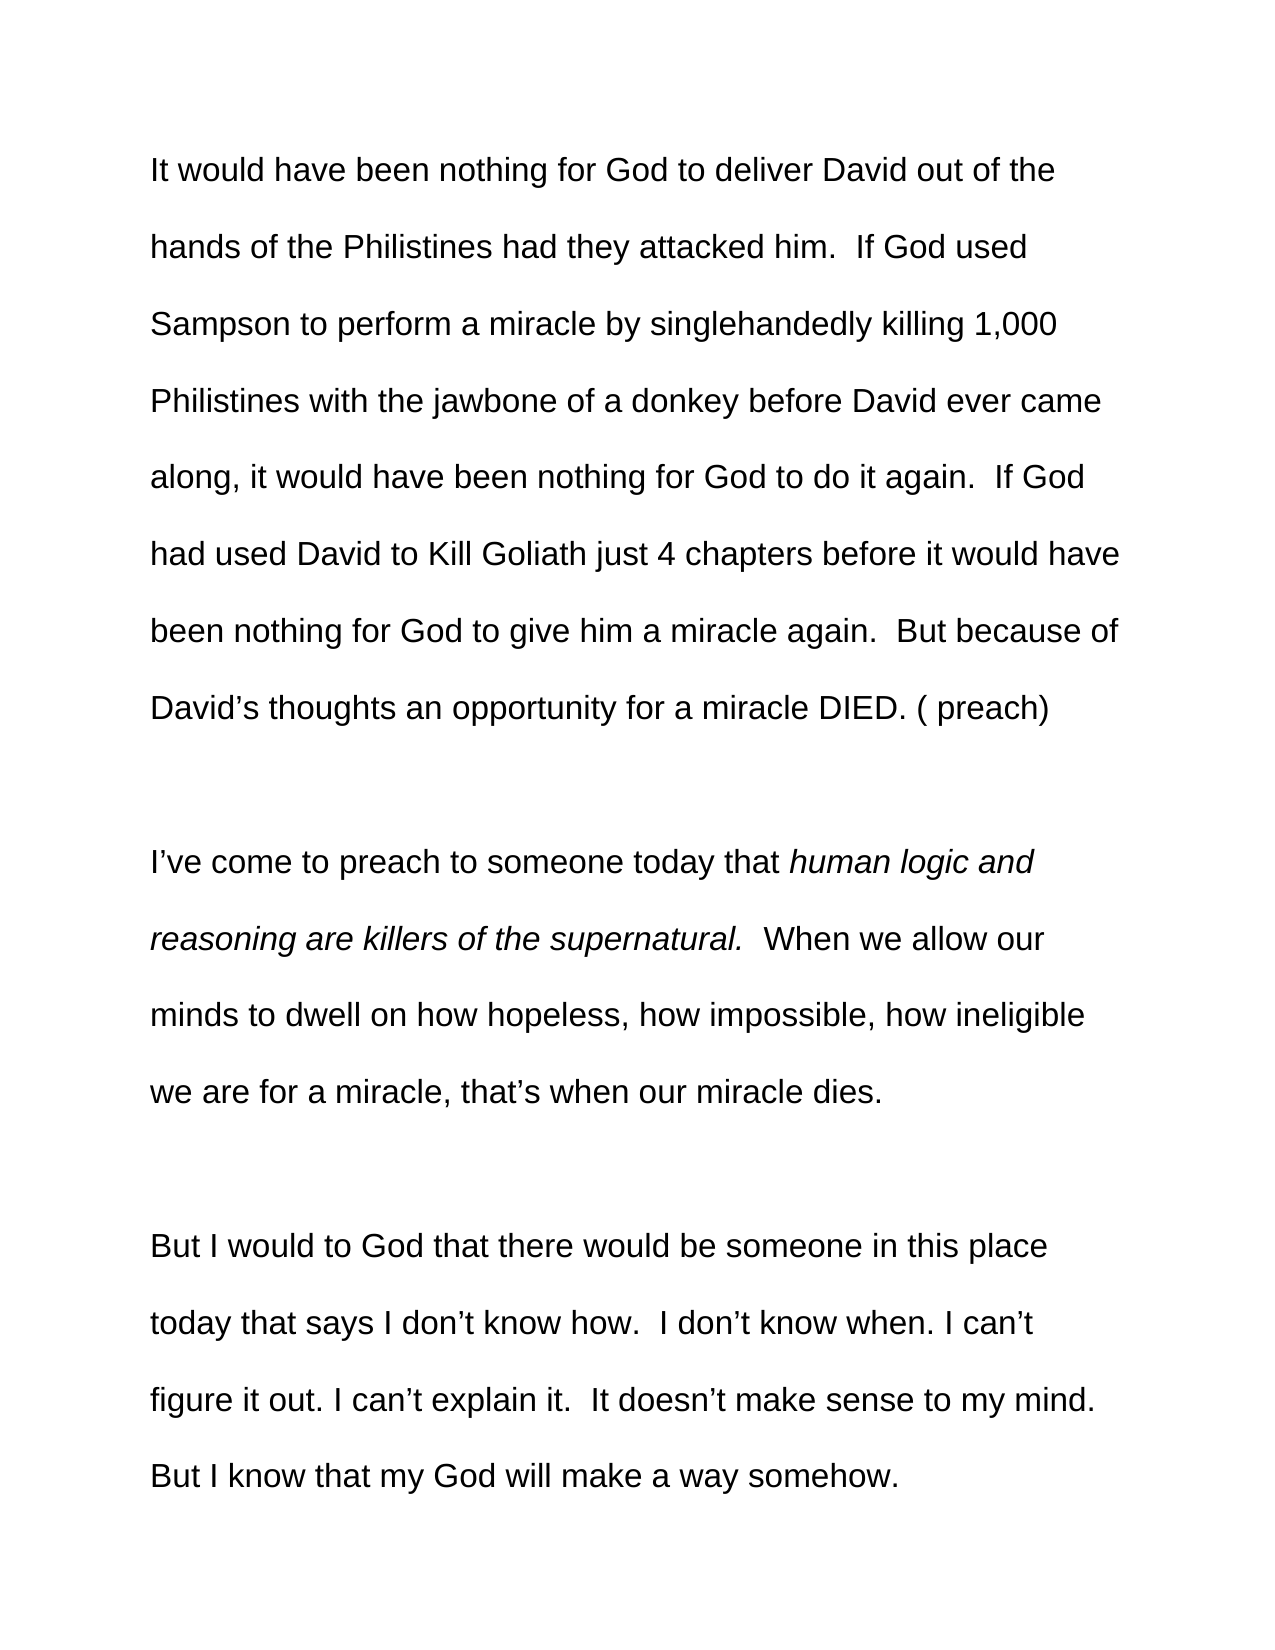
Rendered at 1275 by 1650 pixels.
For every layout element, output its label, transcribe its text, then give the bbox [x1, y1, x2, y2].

text I’ve come to preach to someone today that human logic and reasoning are killers of the supernatural. When we allow our minds to dwell on how hopeless, how impossible, how ineligible we are for a miracle, that’s when our miracle dies. [150, 842, 1125, 1111]
text But I would to God that there would be someone in this place today that says I don’t know how. I don’t know when. I can’t figure it out. I can’t explain it. It doesn’t make sense to my mind. But I know that my God will make a way somehow. [150, 1226, 1125, 1495]
text It would have been nothing for God to deliver David out of the hands of the Philistines had they attacked him. If God used Sampson to perform a miracle by singlehandedly killing 1,000 Philistines with the jawbone of a donkey before David ever came along, it would have been nothing for God to do it again. If God had used David to Kill Goliath just 4 chapters before it would have been nothing for God to give him a miracle again. But because of David’s thoughts an opportunity for a miracle DIED. ( preach) [150, 150, 1125, 727]
